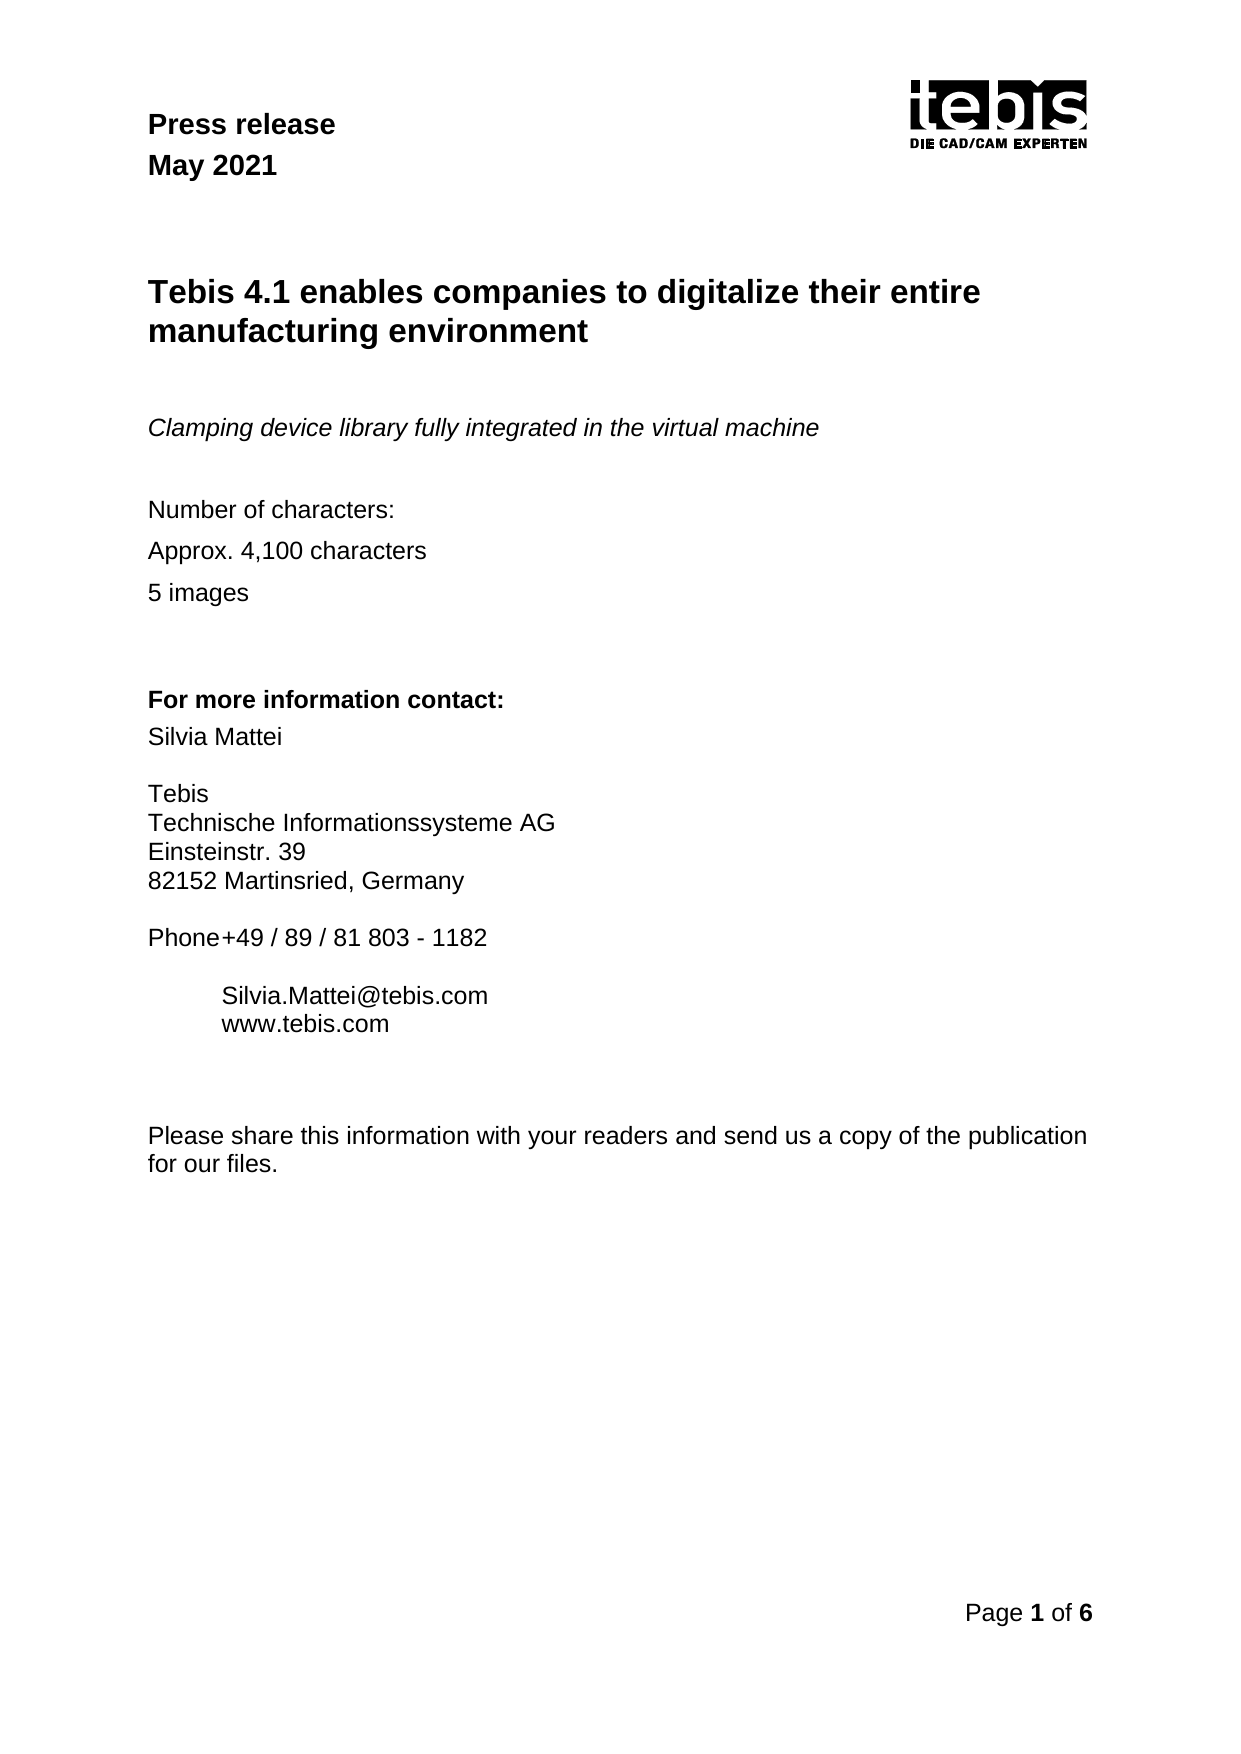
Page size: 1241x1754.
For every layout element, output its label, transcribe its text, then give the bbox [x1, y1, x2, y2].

text For more information contact: [148, 677, 1093, 714]
text Tebis [148, 779, 1093, 808]
text Number of characters: [148, 495, 1093, 524]
text Silvia.Mattei@tebis.com [148, 952, 1093, 1009]
text Please share this information with your readers and send us a copy of the publication for our files. [148, 1121, 1093, 1178]
text Tebis 4.1 enables companies to digitalize their entire manufacturing environment [148, 272, 1093, 349]
text 82152 Martinsried, Germany [148, 866, 1093, 923]
text Phone +49 / 89 / 81 803 - 1182 [148, 923, 1093, 952]
text 5 images [148, 577, 1093, 606]
text www.tebis.com [148, 1009, 1093, 1038]
text Approx. 4,100 characters [148, 536, 1093, 565]
text Silvia Mattei [148, 722, 1093, 751]
text Clamping device library fully integrated in the virtual machine [148, 412, 1093, 441]
text Einsteinstr. 39 [148, 837, 1093, 866]
text Technische Informationssysteme AG [148, 808, 1093, 837]
